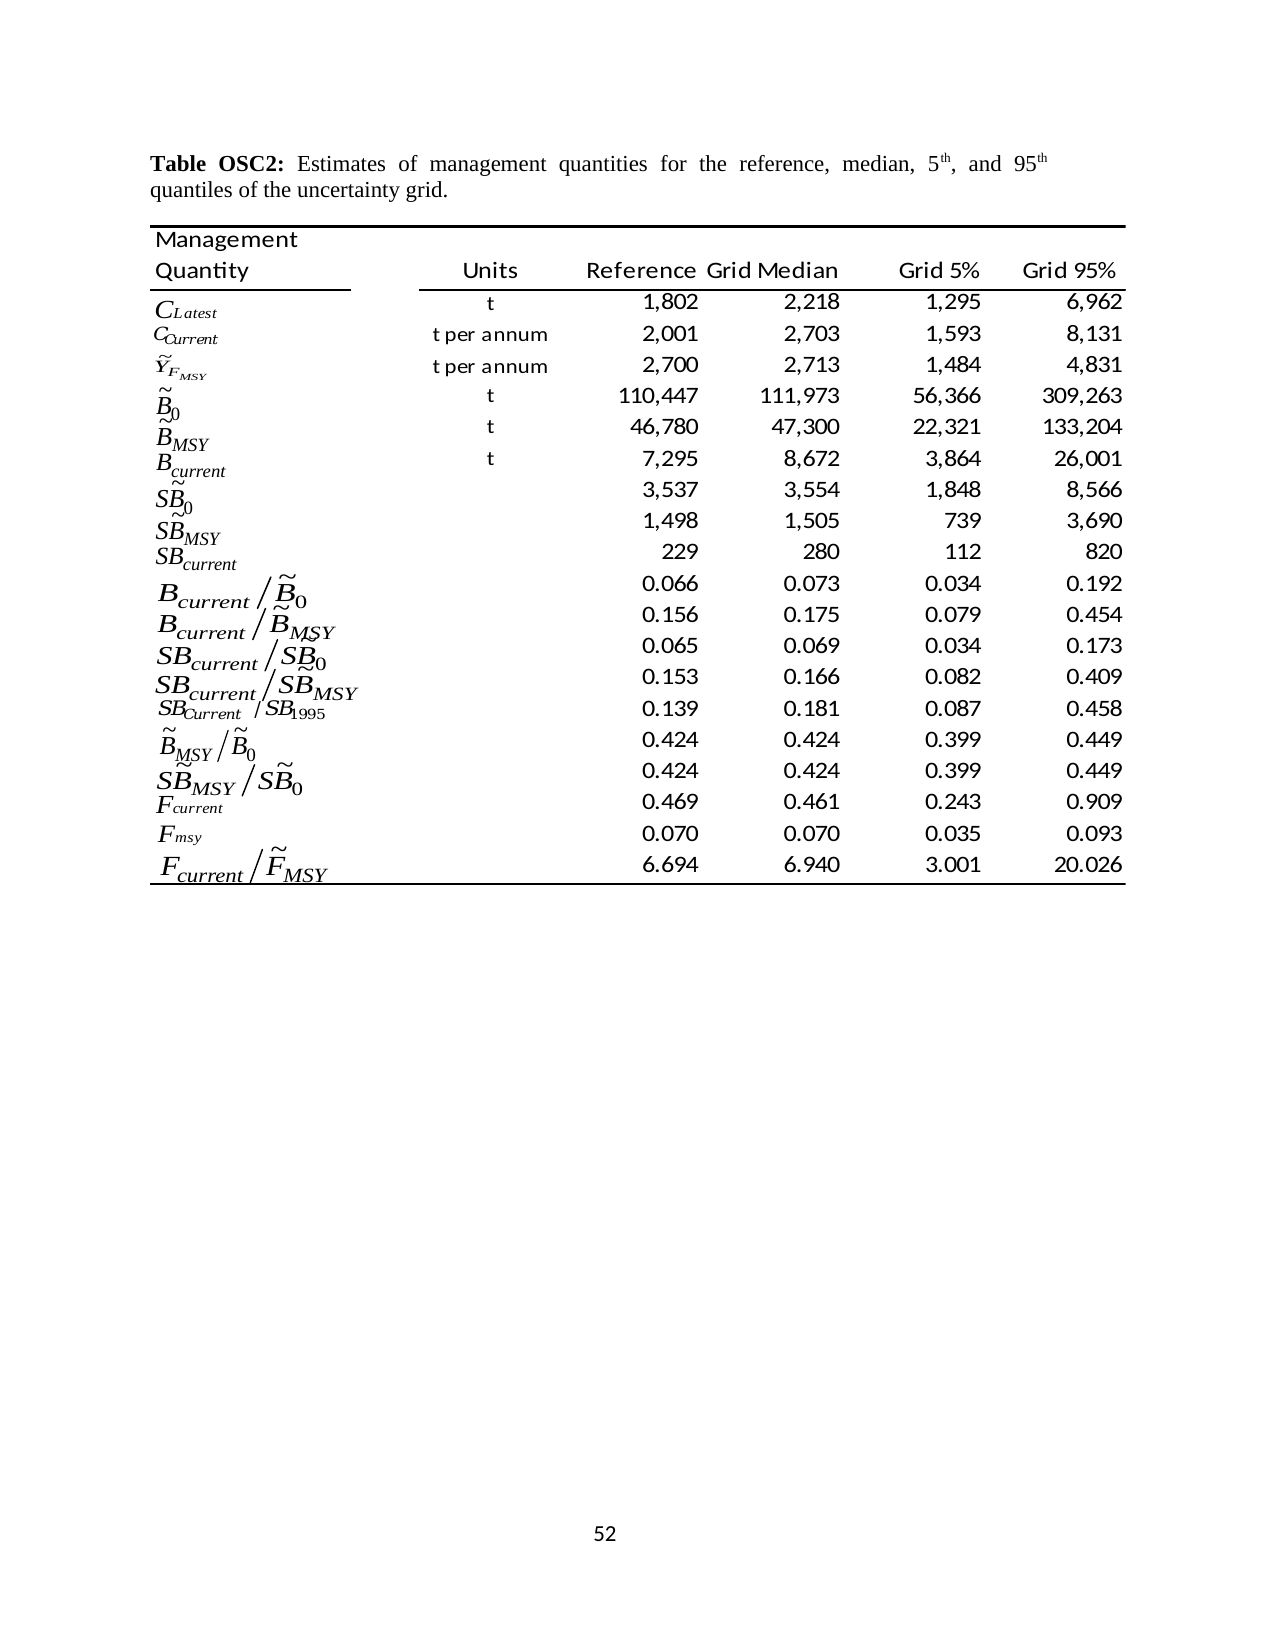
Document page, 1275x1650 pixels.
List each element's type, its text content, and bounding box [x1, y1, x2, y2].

text Table OSC2: Estimates of management quantities for the reference, median, 5th, and 95th quantiles of the uncertainty grid. [150, 150, 1047, 203]
